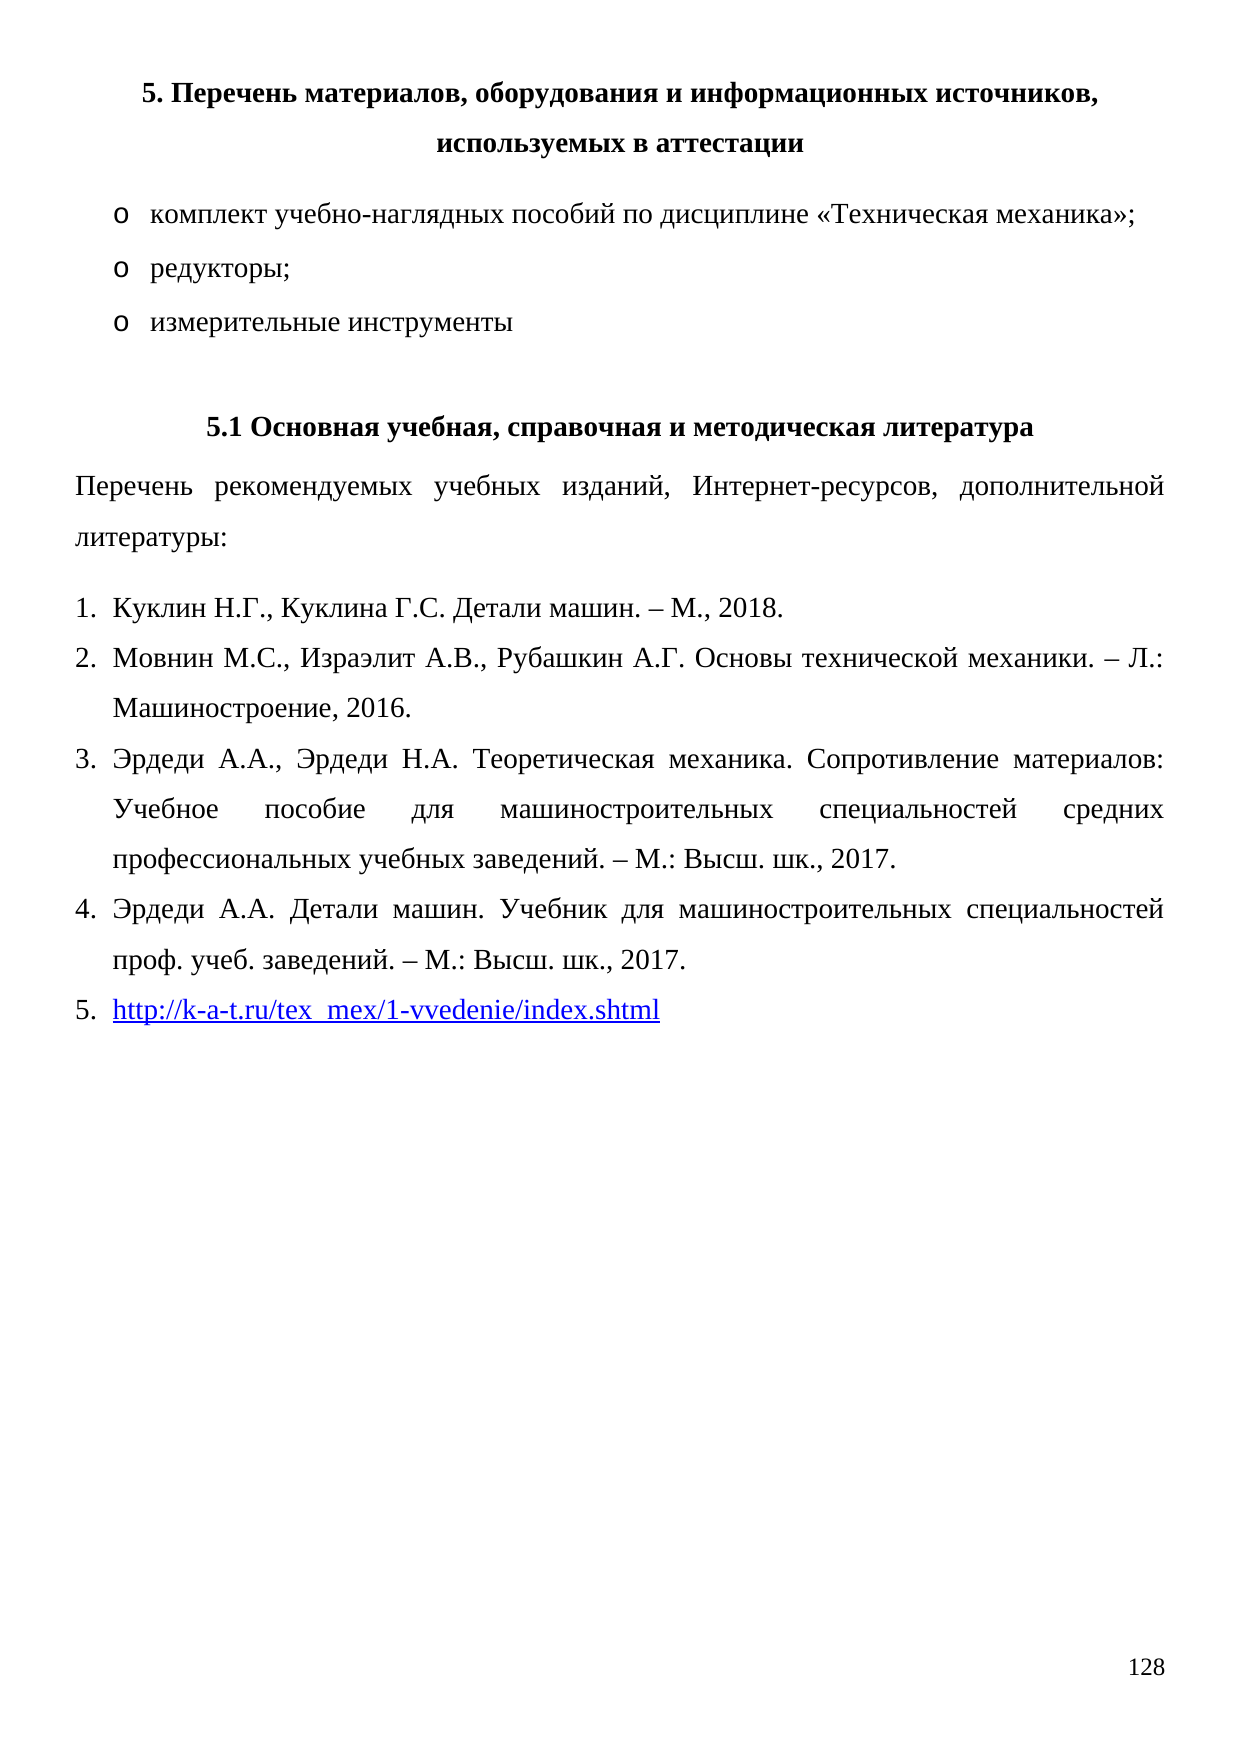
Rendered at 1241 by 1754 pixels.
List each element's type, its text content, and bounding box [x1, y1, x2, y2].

list Эрдеди А.А., Эрдеди Н.А. Теоретическая механика. Сопротивление материалов: Учебное пособие для машиностроительных специальностей средних профессиональных учебных заведений. – М.: Высш. шк., 2017. [75, 741, 1165, 875]
text 5.1 Основная учебная, справочная и методическая литература [75, 409, 1165, 442]
list редукторы; [112, 251, 1165, 287]
text 5. Перечень материалов, оборудования и информационных источников, используемых в аттестации [75, 75, 1165, 159]
list Мовнин М.С., Израэлит А.В., Рубашкин А.Г. Основы технической механики. – Л.: Машиностроение, 2016. [75, 640, 1165, 724]
list измерительные инструменты [112, 304, 1165, 341]
text Перечень рекомендуемых учебных изданий, Интернет-ресурсов, дополнительной литературы: [75, 468, 1165, 552]
list комплект учебно-наглядных пособий по дисциплине «Техническая механика»; [112, 196, 1165, 232]
list http://k-a-t.ru/tex_mex/1-vvedenie/index.shtml [75, 992, 1165, 1026]
list Куклин Н.Г., Куклина Г.С. Детали машин. – М., 2018. [75, 590, 1165, 623]
list Эрдеди А.А. Детали машин. Учебник для машиностроительных специальностей проф. учеб. заведений. – М.: Высш. шк., 2017. [75, 892, 1165, 976]
